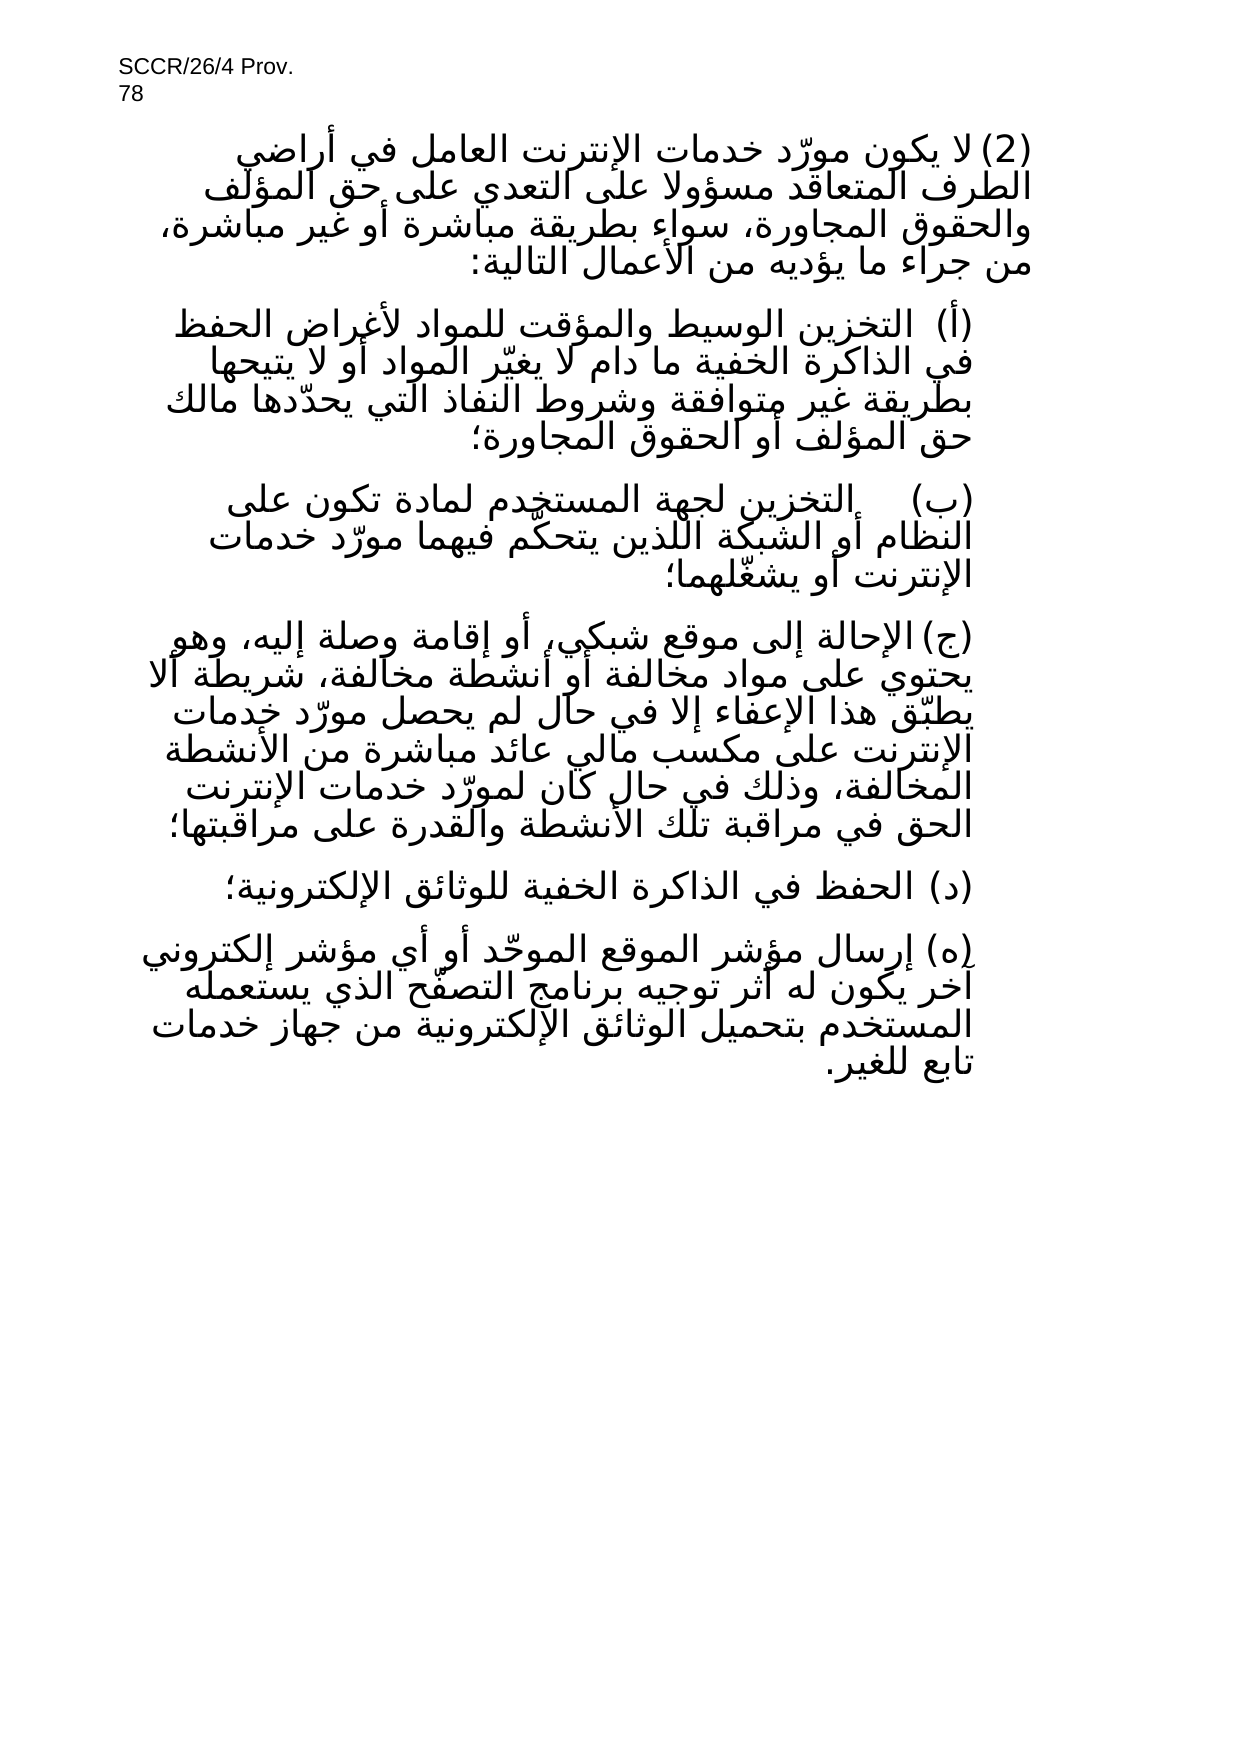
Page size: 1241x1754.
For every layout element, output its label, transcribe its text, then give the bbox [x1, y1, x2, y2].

text (د) الحفظ في الذاكرة الخفية للوثائق الإلكترونية؛ [476, 870, 974, 907]
text (ه) إرسال مؤشر الموقع الموحّد أو أي مؤشر إلكتروني آخر يكون له أثر توجيه برنامج التصفّح الذي يستعمله المستخدم بتحميل الوثائق الإلكترونية من جهاز خدمات تابع للغير. [118, 932, 974, 1082]
text (د) الحفظ في الذاكرة الخفية للوثائق الإلكترونية؛ [118, 870, 354, 907]
text (2) لا يكون مورّد خدمات الإنترنت العامل في أراضي الطرف المتعاقد مسؤولا على التعدي على حق المؤلف والحقوق المجاورة، سواء بطريقة مباشرة أو غير مباشرة، من جراء ما يؤديه من الأعمال التالية: [118, 132, 1033, 282]
text (ج) الإحالة إلى موقع شبكي، أو إقامة وصلة إليه، وهو يحتوي على مواد مخالفة أو أنشطة مخالفة، شريطة ألا يطبّق هذا الإعفاء إلا في حال لم يحصل مورّد خدمات الإنترنت على مكسب مالي عائد مباشرة من الأنشطة المخالفة، وذلك في حال كان لمورّد خدمات الإنترنت الحق في مراقبة تلك الأنشطة والقدرة على مراقبتها؛ [118, 620, 974, 845]
text (أ) التخزين الوسيط والمؤقت للمواد لأغراض الحفظ في الذاكرة الخفية ما دام لا يغيّر المواد أو لا يتيحها بطريقة غير متوافقة وشروط النفاذ التي يحدّدها مالك حق المؤلف أو الحقوق المجاورة؛ [118, 307, 974, 457]
text (ب) التخزين لجهة المستخدم لمادة تكون على النظام أو الشبكة اللذين يتحكّم فيهما مورّد خدمات الإنترنت أو يشغّلهما؛ [118, 482, 974, 595]
text (د) الحفظ في الذاكرة الخفية للوثائق الإلكترونية؛ [303, 870, 492, 907]
